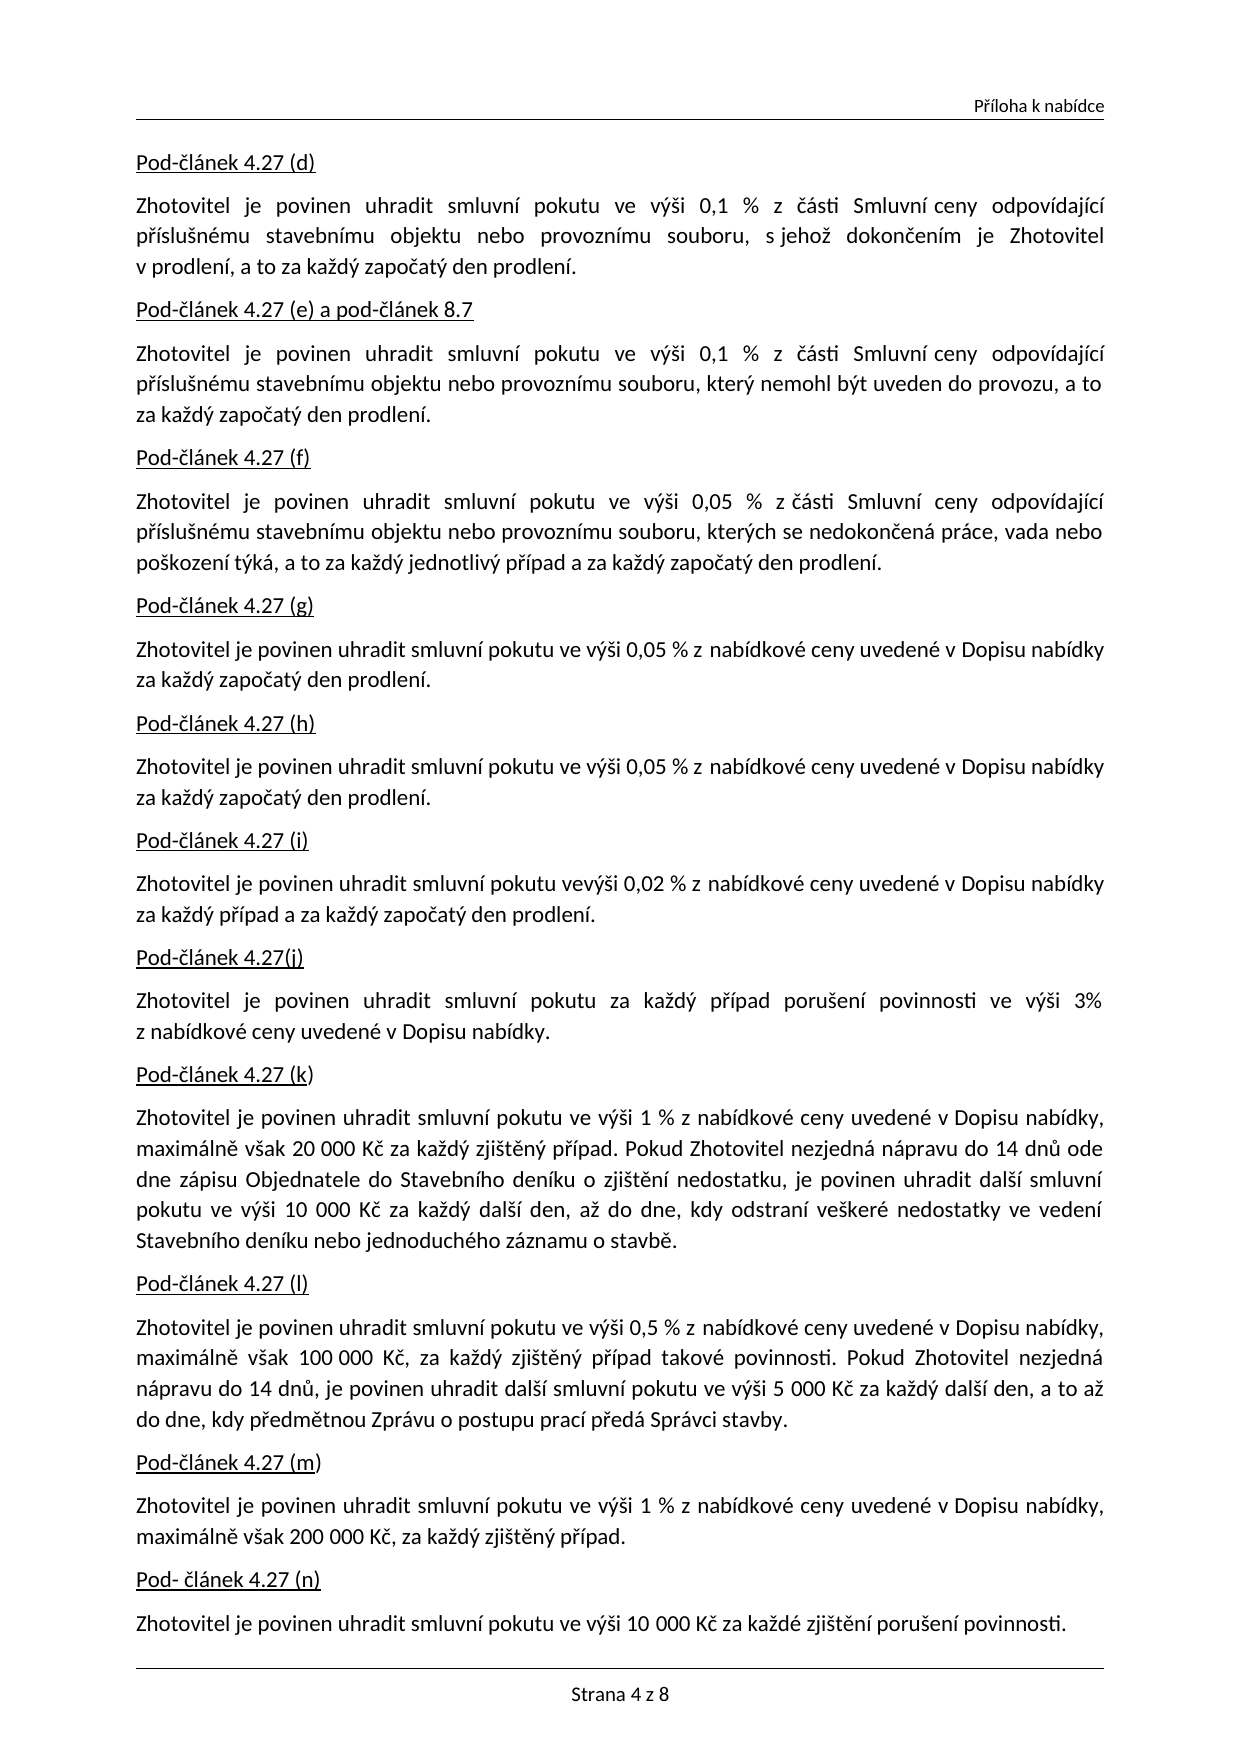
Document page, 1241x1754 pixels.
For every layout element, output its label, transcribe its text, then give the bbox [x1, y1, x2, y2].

text Pod-článek 4.27(j) [136, 943, 1104, 971]
text Pod-článek 4.27 (k) [136, 1060, 1104, 1088]
text Zhotovitel je povinen uhradit smluvní pokutu ve výši 1 % z nabídkové ceny uvedené v Dopisu nabídky, maximálně však 200 000 Kč, za každý zjištěný případ. [136, 1491, 1104, 1550]
text Zhotovitel je povinen uhradit smluvní pokutu ve výši 1 % z nabídkové ceny uvedené v Dopisu nabídky, maximálně však 20 000 Kč za každý zjištěný případ. Pokud Zhotovitel nezjedná nápravu do 14 dnů ode dne zápisu Objednatele do Stavebního deníku o zjištění nedostatku, je povinen uhradit další smluvní pokutu ve výši 10 000 Kč za každý další den, až do dne, kdy odstraní veškeré nedostatky ve vedení Stavebního deníku nebo jednoduchého záznamu o stavbě. [136, 1103, 1104, 1254]
text Zhotovitel je povinen uhradit smluvní pokutu ve výši 0,05 % z nabídkové ceny uvedené v Dopisu nabídky za každý započatý den prodlení. [136, 752, 1104, 811]
text Pod-článek 4.27 (m) [136, 1448, 1104, 1476]
text Pod-článek 4.27 (f) [136, 443, 1104, 472]
text Pod-článek 4.27 (l) [136, 1269, 1104, 1298]
text Zhotovitel je povinen uhradit smluvní pokutu ve výši 0,05 % z části Smluvní ceny odpovídající příslušnému stavebnímu objektu nebo provoznímu souboru, kterých se nedokončená práce, vada nebo poškození týká, a to za každý jednotlivý případ a za každý započatý den prodlení. [136, 487, 1104, 576]
text Zhotovitel je povinen uhradit smluvní pokutu ve výši 10 000 Kč za každé zjištění porušení povinnosti. [136, 1609, 1104, 1637]
text Pod-článek 4.27 (h) [136, 709, 1104, 737]
text Pod-článek 4.27 (g) [136, 591, 1104, 619]
text Zhotovitel je povinen uhradit smluvní pokutu za každý případ porušení povinnosti ve výši 3% z nabídkové ceny uvedené v Dopisu nabídky. [136, 986, 1104, 1045]
text Zhotovitel je povinen uhradit smluvní pokutu ve výši 0,1 % z části Smluvní ceny odpovídající příslušnému stavebnímu objektu nebo provoznímu souboru, který nemohl být uveden do provozu, a to za každý započatý den prodlení. [136, 339, 1104, 428]
text Pod-článek 4.27 (i) [136, 826, 1104, 854]
text Zhotovitel je povinen uhradit smluvní pokutu ve výši 0,05 % z nabídkové ceny uvedené v Dopisu nabídky za každý započatý den prodlení. [136, 635, 1104, 693]
text Zhotovitel je povinen uhradit smluvní pokutu ve výši 0,1 % z části Smluvní ceny odpovídající příslušnému stavebnímu objektu nebo provoznímu souboru, s jehož dokončením je Zhotovitel v prodlení, a to za každý započatý den prodlení. [136, 191, 1104, 280]
text Pod- článek 4.27 (n) [136, 1565, 1104, 1593]
text Pod-článek 4.27 (d) [136, 148, 1104, 176]
text Zhotovitel je povinen uhradit smluvní pokutu ve výši 0,5 % z nabídkové ceny uvedené v Dopisu nabídky, maximálně však 100 000 Kč, za každý zjištěný případ takové povinnosti. Pokud Zhotovitel nezjedná nápravu do 14 dnů, je povinen uhradit další smluvní pokutu ve výši 5 000 Kč za každý další den, a to až do dne, kdy předmětnou Zprávu o postupu prací předá Správci stavby. [136, 1313, 1104, 1433]
text Pod-článek 4.27 (e) a pod-článek 8.7 [136, 296, 1104, 324]
text Zhotovitel je povinen uhradit smluvní pokutu vevýši 0,02 % z nabídkové ceny uvedené v Dopisu nabídky za každý případ a za každý započatý den prodlení. [136, 869, 1104, 928]
